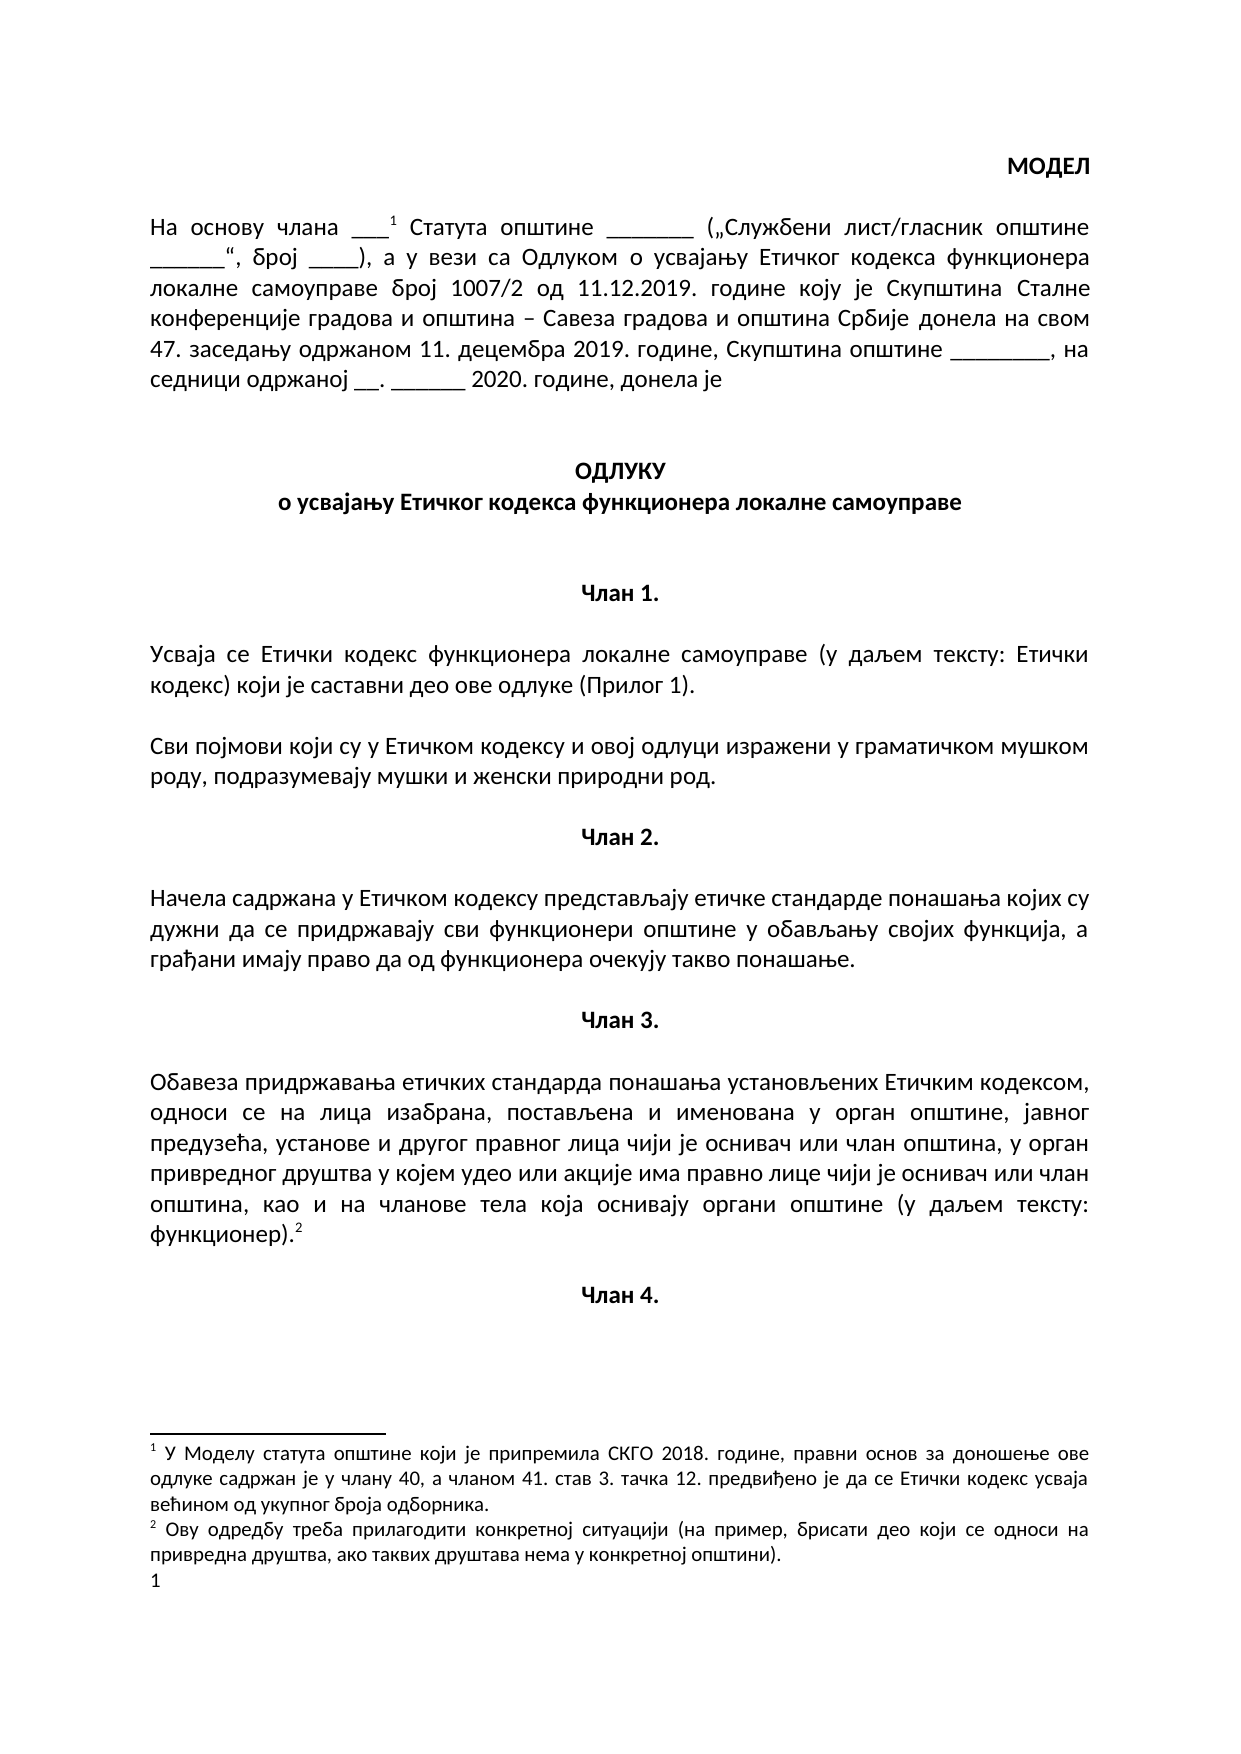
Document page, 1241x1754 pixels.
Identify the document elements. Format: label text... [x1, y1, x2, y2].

text о усвајању Етичког кодекса функционера локалне самоуправе [150, 486, 1090, 516]
text Обавеза придржавања етичких стандарда понашања установљених Етичким кодексом, односи се на лица изабрана, постављена и именована у орган општине, јавног предузећа, установе и другог правног лица чији је оснивач или члан општина, у орган привредног друштва у којем удео или акције има правно лице чији је оснивач или члан општина, као и на чланове тела која оснивају органи општине (у даљем тексту: функционер). [150, 1066, 1090, 1249]
text Начела садржана у Етичком кодексу представљају етичке стандарде понашања којих су дужни да се придржавају сви функционери општине у обављању својих функција, а грађани имају право да од функционера очекују такво понашање. [150, 882, 1090, 974]
text Усваја се Етички кодекс функционера локалне самоуправе (у даљем тексту: Етички кодекс) који је саставни део ове одлуке (Прилог 1). [150, 638, 1090, 699]
text ОДЛУКУ [150, 455, 1090, 486]
text Сви појмови који су у Етичком кодексу и овој одлуци изражени у граматичком мушком роду, подразумевају мушки и женски природни род. [150, 730, 1090, 791]
text МОДЕЛ [150, 150, 1090, 181]
text Члан 4. [150, 1279, 1090, 1310]
text Члан 1. [150, 577, 1090, 608]
text На основу члана ___ Статута општине _______ („Службени лист/гласник општине ______“, број ____), а у вези са Одлуком о усвајању Етичког кодекса функционера локалне самоуправе број 1007/2 од 11.12.2019. године коју је Скупштина Сталне конференције градова и општина – Савеза градова и општина Србије донела на свом 47. заседању одржаном 11. децембра 2019. године, Скупштина општине ________, на седници одржаној __. ______ 2020. године, донела је [150, 211, 1090, 394]
text Члан 3. [150, 1004, 1090, 1035]
text Члан 2. [150, 821, 1090, 852]
